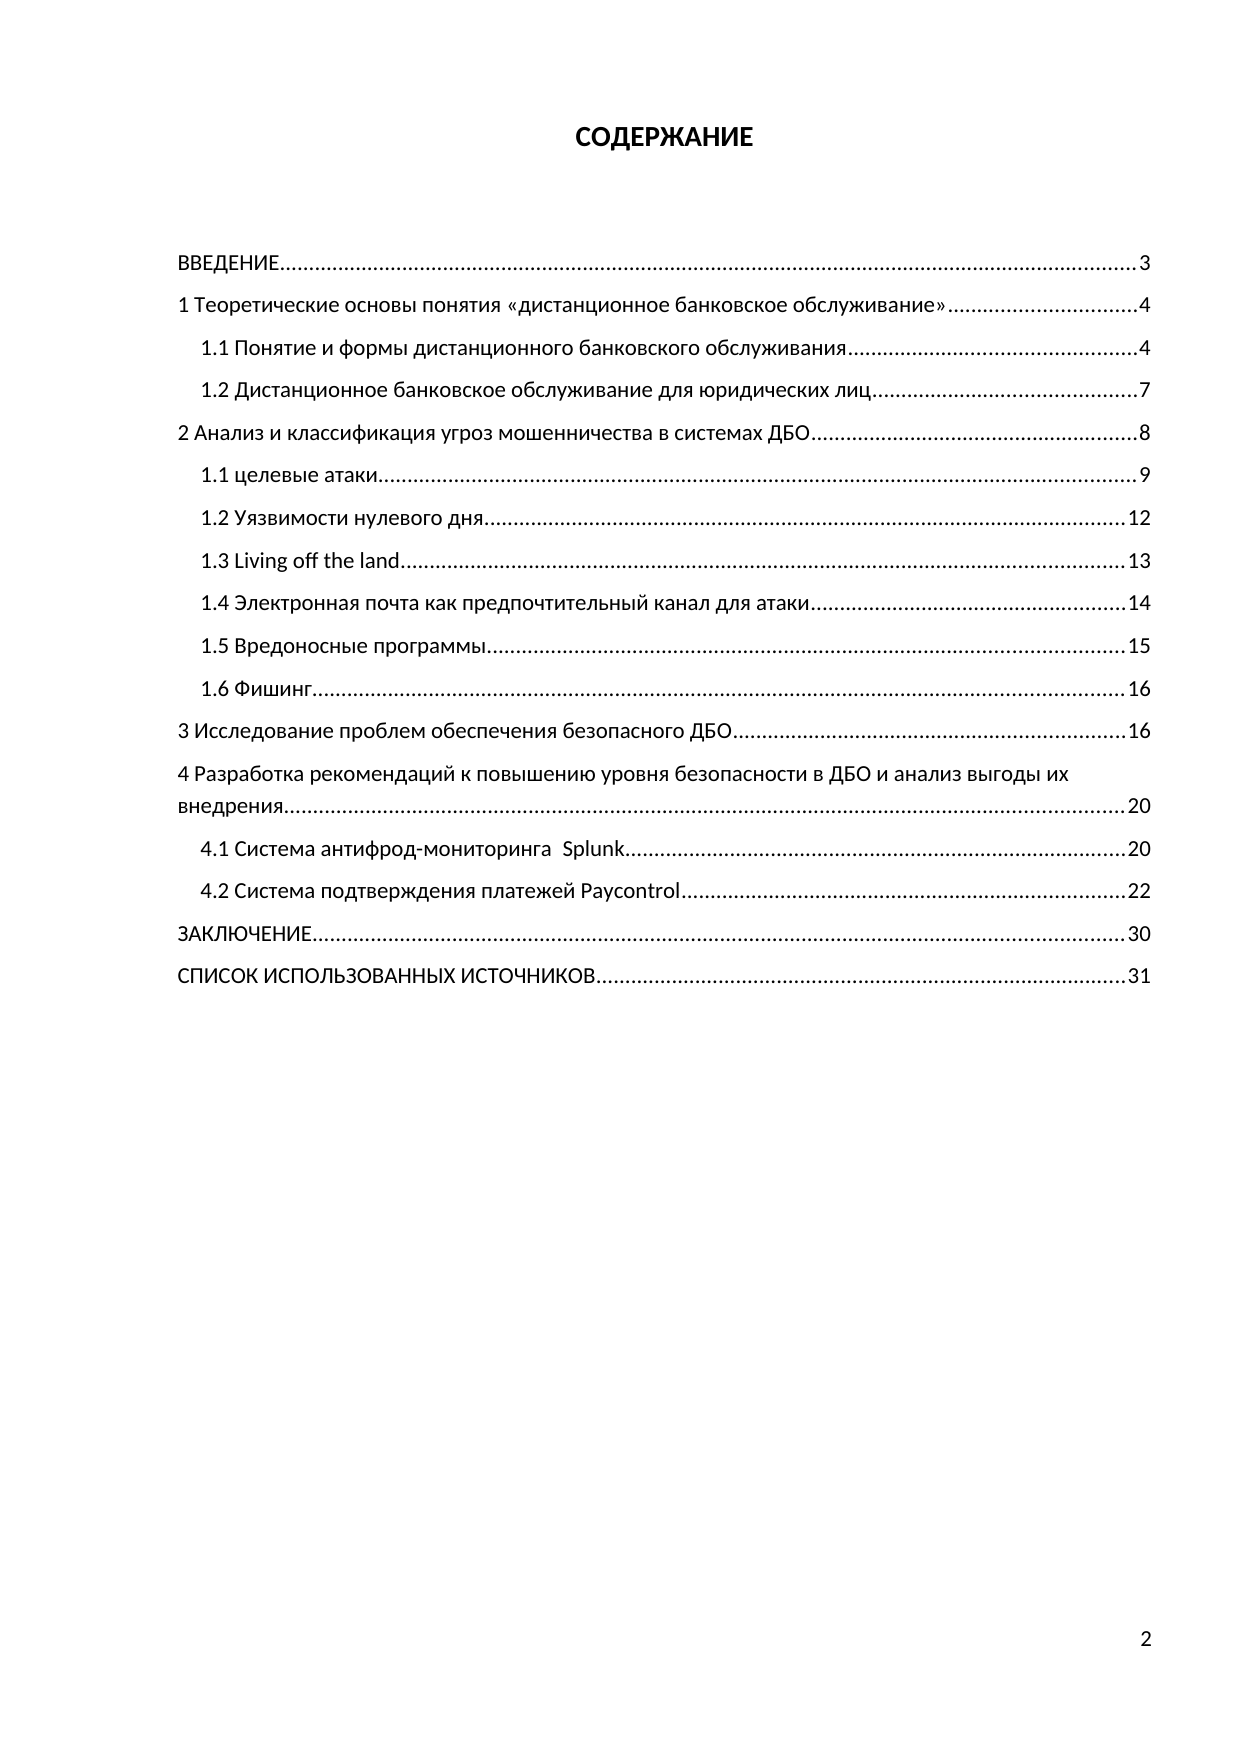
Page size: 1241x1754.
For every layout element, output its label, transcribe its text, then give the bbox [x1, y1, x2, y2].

text СОДЕРЖАНИЕ [177, 118, 1152, 154]
